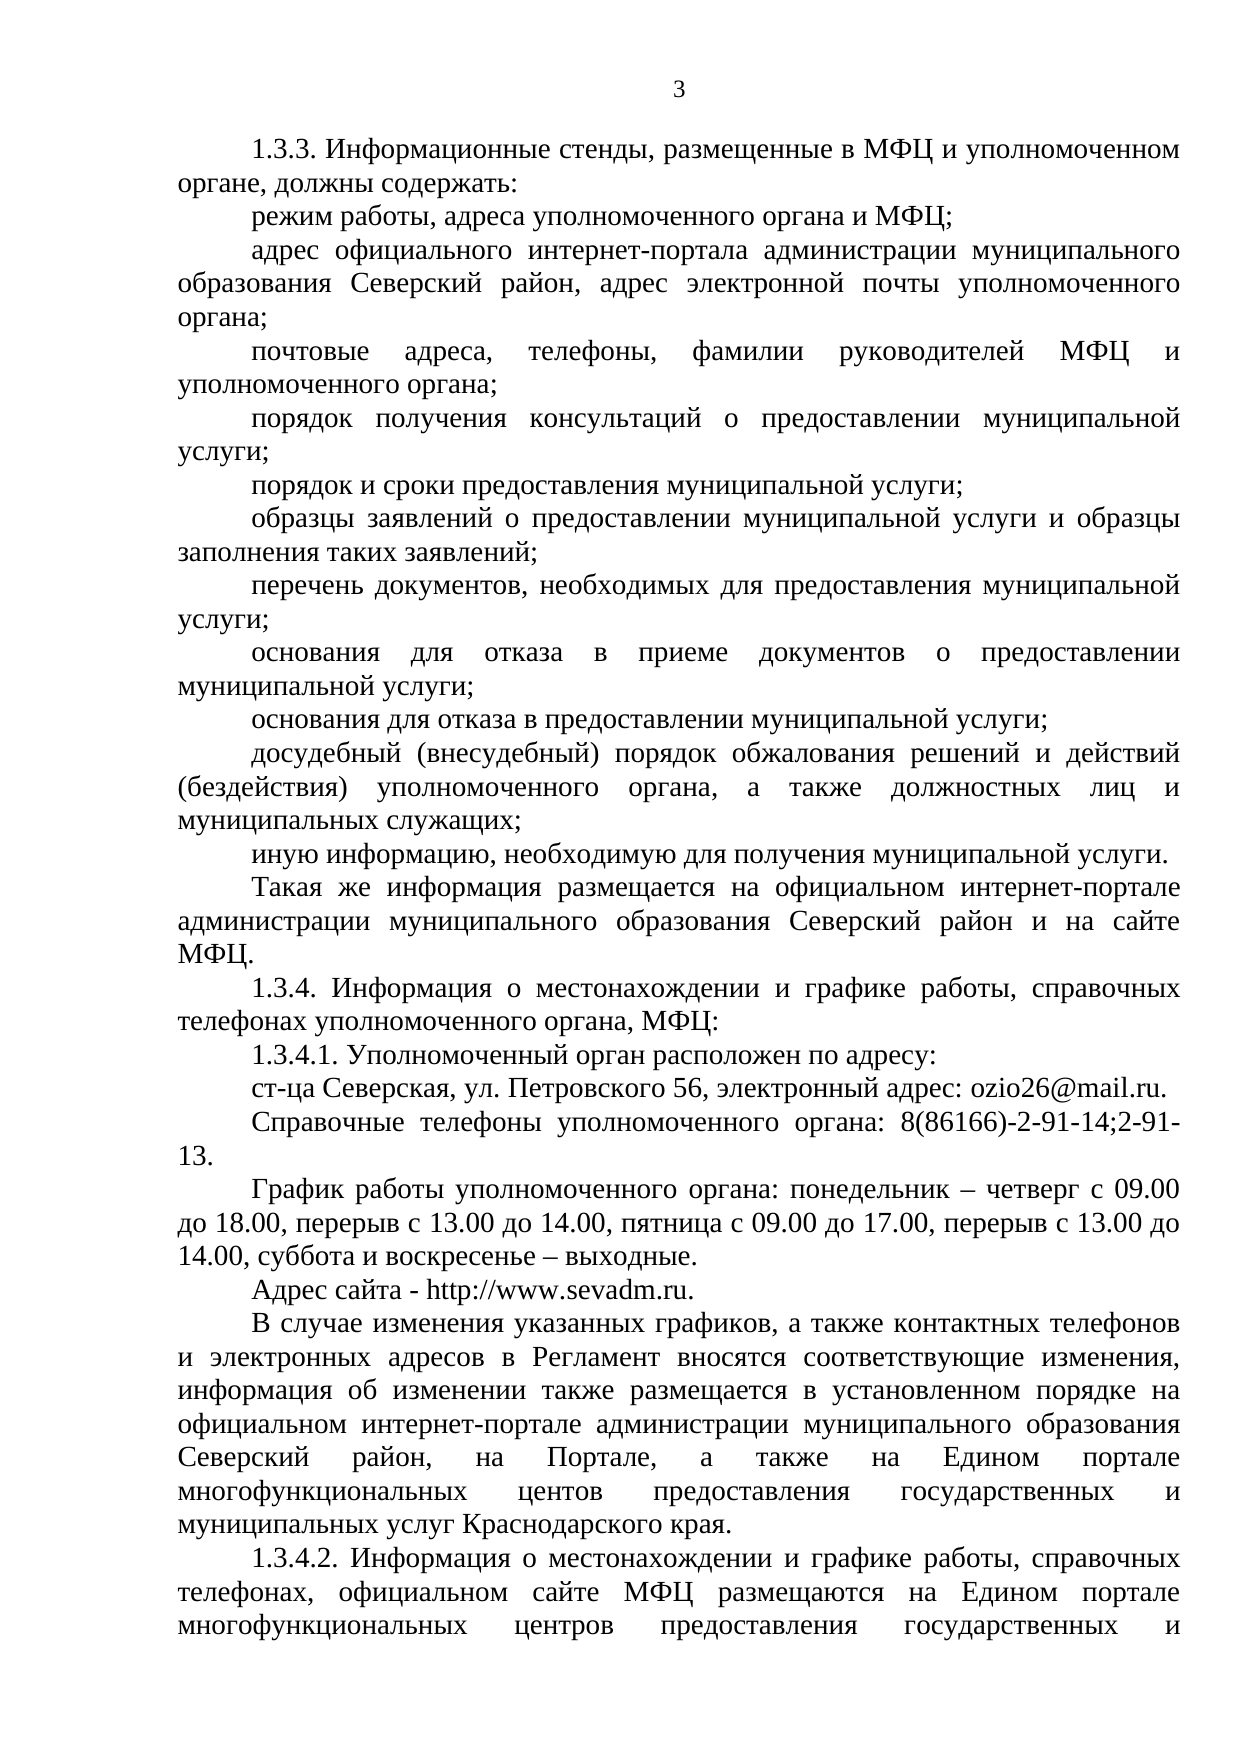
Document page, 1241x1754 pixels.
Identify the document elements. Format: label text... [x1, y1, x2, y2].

text режим работы, адреса уполномоченного органа и МФЦ; [177, 198, 1181, 232]
text порядок и сроки предоставления муниципальной услуги; [177, 467, 1181, 500]
text 1.3.4. Информация о местонахождении и графике работы, справочных телефонах уполномоченного органа, МФЦ: [177, 970, 1181, 1037]
text основания для отказа в приеме документов о предоставлении муниципальной услуги; [177, 634, 1181, 702]
text основания для отказа в предоставлении муниципальной услуги; [177, 702, 1181, 735]
text адрес официального интернет-портала администрации муниципального образования Северский район, адрес электронной почты уполномоченного органа; [177, 232, 1181, 333]
text образцы заявлений о предоставлении муниципальной услуги и образцы заполнения таких заявлений; [177, 500, 1181, 567]
text Такая же информация размещается на официальном интернет-портале администрации муниципального образования Северский район и на сайте МФЦ. [177, 869, 1181, 970]
text В случае изменения указанных графиков, а также контактных телефонов и электронных адресов в Регламент вносятся соответствующие изменения, информация об изменении также размещается в установленном порядке на официальном интернет-портале администрации муниципального образования Северский район, на Портале, а также на Едином портале многофункциональных центов предоставления государственных и муниципальных услуг Краснодарского края. [177, 1305, 1181, 1540]
text График работы уполномоченного органа: понедельник – четверг с 09.00 до 18.00, перерыв с 13.00 до 14.00, пятница с 09.00 до 17.00, перерыв с 13.00 до 14.00, суббота и воскресенье – выходные. [177, 1171, 1181, 1272]
text перечень документов, необходимых для предоставления муниципальной услуги; [177, 567, 1181, 634]
text Справочные телефоны уполномоченного органа: 8(86166)-2-91-14;2-91-13. [177, 1104, 1181, 1171]
text ст-ца Северская, ул. Петровского 56, электронный адрес: ozio26@mail.ru. [177, 1071, 1181, 1104]
text порядок получения консультаций о предоставлении муниципальной услуги; [177, 400, 1181, 467]
text иную информацию, необходимую для получения муниципальной услуги. [177, 836, 1181, 869]
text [177, 1540, 1181, 1641]
text почтовые адреса, телефоны, фамилии руководителей МФЦ и уполномоченного органа; [177, 333, 1181, 400]
text 1.3.4.1. Уполномоченный орган расположен по адресу: [177, 1037, 1181, 1071]
text Адрес сайта - http://www.sevadm.ru. [177, 1272, 1181, 1305]
text 1.3.3. Информационные стенды, размещенные в МФЦ и уполномоченном органе, должны содержать: [177, 131, 1181, 198]
text досудебный (внесудебный) порядок обжалования решений и действий (бездействия) уполномоченного органа, а также должностных лиц и муниципальных служащих; [177, 735, 1181, 836]
